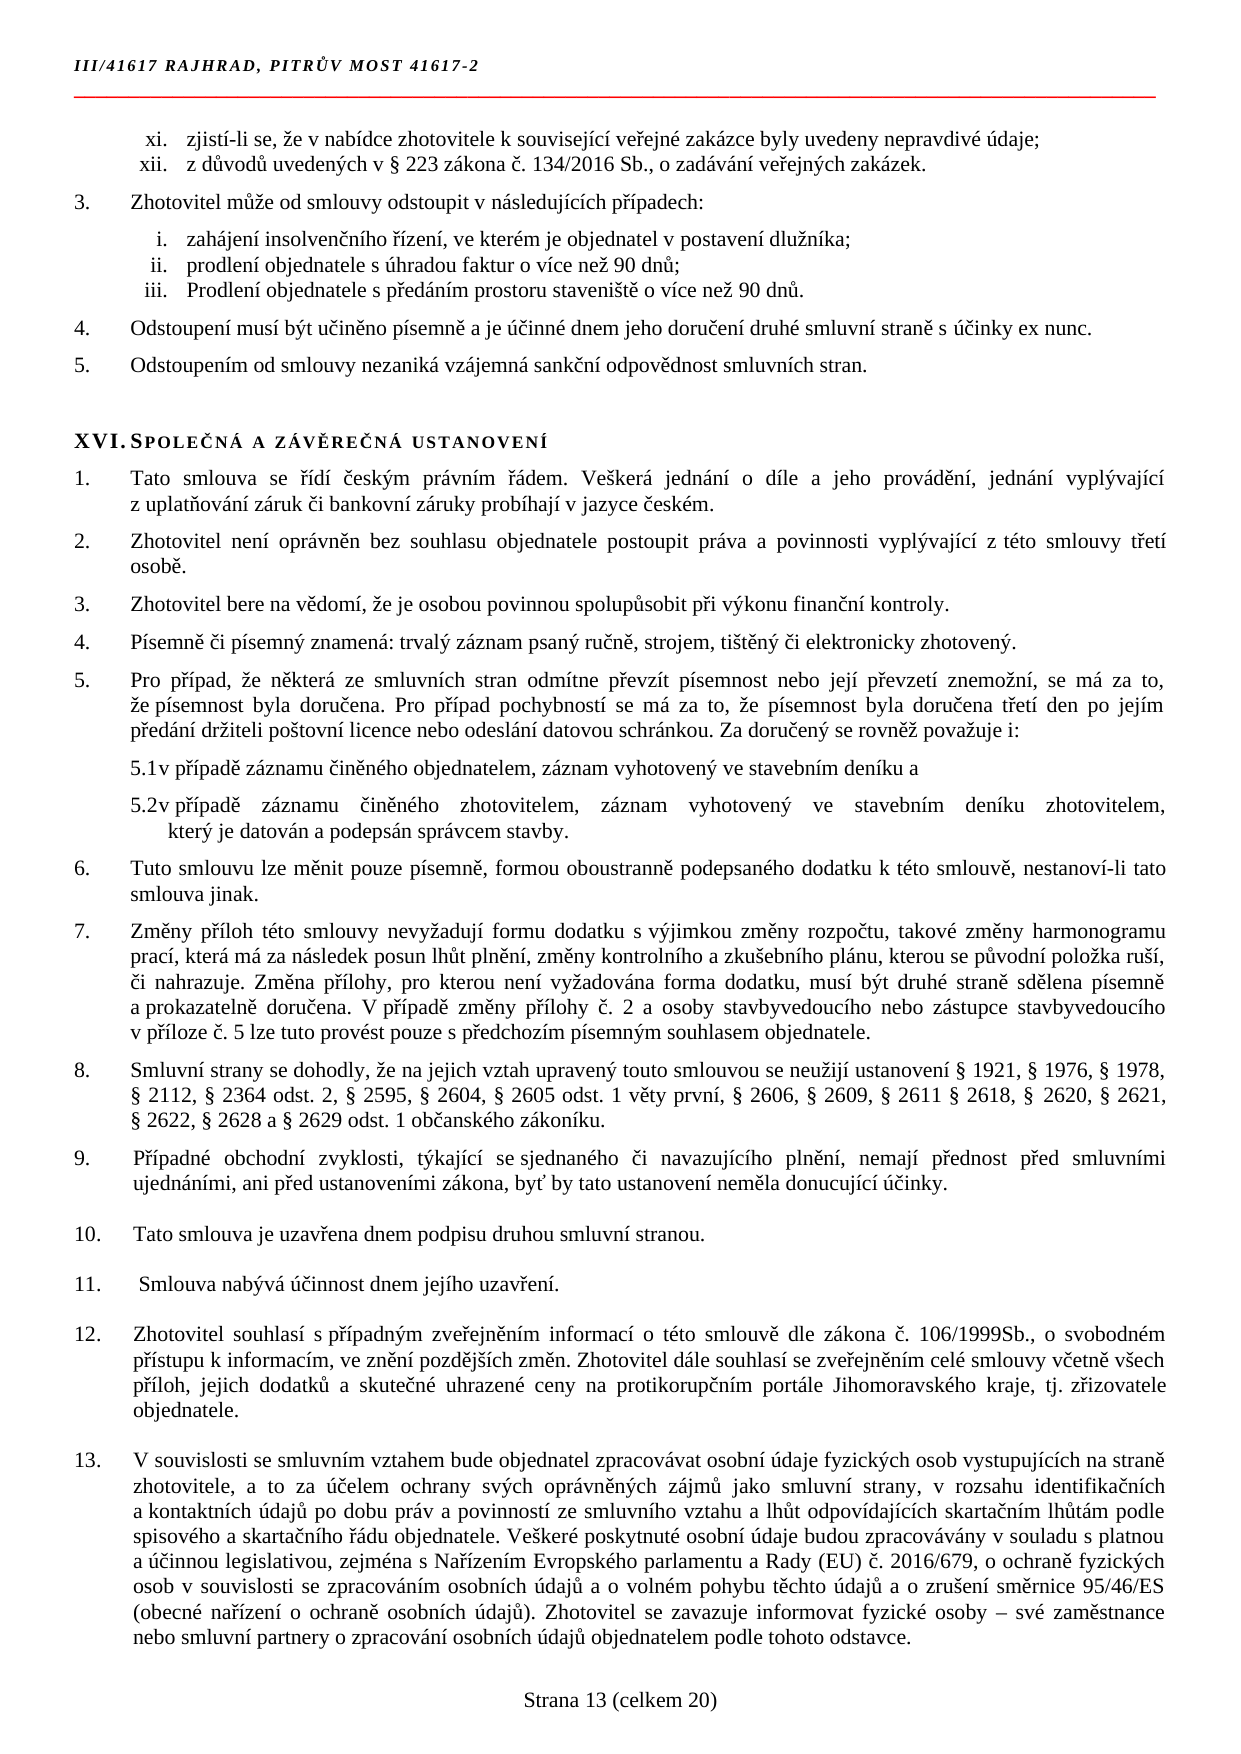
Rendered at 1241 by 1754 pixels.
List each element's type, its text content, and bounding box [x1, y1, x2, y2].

list z důvodů uvedených v § 223 zákona č. 134/2016 Sb., o zadávání veřejných zakázek. [168, 151, 1167, 176]
list Smluvní strany se dohodly, že na jejich vztah upravený touto smlouvou se neužijí ustanovení § 1921, § 1976, § 1978, § 2112, § 2364 odst. 2, § 2595, § 2604, § 2605 odst. 1 věty první, § 2606, § 2609, § 2611 § 2618, § 2620, § 2621, § 2622, § 2628 a § 2629 odst. 1 občanského zákoníku. [74, 1057, 1167, 1132]
list zjistí-li se, že v nabídce zhotovitele k související veřejné zakázce byly uvedeny nepravdivé údaje; [168, 126, 1167, 151]
list Smlouva nabývá účinnost dnem jejího uzavření. [74, 1271, 1167, 1296]
list Odstoupení musí být učiněno písemně a je účinné dnem jeho doručení druhé smluvní straně s účinky ex nunc. [74, 314, 1167, 340]
list v případě záznamu činěného zhotovitelem, záznam vyhotovený ve stavebním deníku zhotovitelem, který je datován a podepsán správcem stavby. [130, 792, 1167, 843]
list Tato smlouva je uzavřena dnem podpisu druhou smluvní stranou. [74, 1221, 1167, 1246]
list Pro případ, že některá ze smluvních stran odmítne převzít písemnost nebo její převzetí znemožní, se má za to, že písemnost byla doručena. Pro případ pochybností se má za to, že písemnost byla doručena třetí den po jejím předání držiteli poštovní licence nebo odeslání datovou schránkou. Za doručený se rovněž považuje i: [74, 667, 1167, 742]
list Zhotovitel bere na vědomí, že je osobou povinnou spolupůsobit při výkonu finanční kontroly. [74, 591, 1167, 616]
list Tuto smlouvu lze měnit pouze písemně, formou oboustranně podepsaného dodatku k této smlouvě, nestanoví-li tato smlouva jinak. [74, 855, 1167, 906]
list Odstoupením od smlouvy nezaniká vzájemná sankční odpovědnost smluvních stran. [74, 352, 1167, 377]
list prodlení objednatele s úhradou faktur o více než 90 dnů; [168, 252, 1167, 277]
list V souvislosti se smluvním vztahem bude objednatel zpracovávat osobní údaje fyzických osob vystupujících na straně zhotovitele, a to za účelem ochrany svých oprávněných zájmů jako smluvní strany, v rozsahu identifikačních a kontaktních údajů po dobu práv a povinností ze smluvního vztahu a lhůt odpovídajících skartačním lhůtám podle spisového a skartačního řádu objednatele. Veškeré poskytnuté osobní údaje budou zpracovávány v souladu s platnou a účinnou legislativou, zejména s Nařízením Evropského parlamentu a Rady (EU) č. 2016/679, o ochraně fyzických osob v souvislosti se zpracováním osobních údajů a o volném pohybu těchto údajů a o zrušení směrnice 95/46/ES (obecné nařízení o ochraně osobních údajů). Zhotovitel se zavazuje informovat fyzické osoby – své zaměstnance nebo smluvní partnery o zpracování osobních údajů objednatelem podle tohoto odstavce. [74, 1447, 1167, 1649]
list zahájení insolvenčního řízení, ve kterém je objednatel v postavení dlužníka; [168, 226, 1167, 252]
list Změny příloh této smlouvy nevyžadují formu dodatku s výjimkou změny rozpočtu, takové změny harmonogramu prací, která má za následek posun lhůt plnění, změny kontrolního a zkušebního plánu, kterou se původní položka ruší, či nahrazuje. Změna přílohy, pro kterou není vyžadována forma dodatku, musí být druhé straně sdělena písemně a prokazatelně doručena. V případě změny přílohy č. 2 a osoby stavbyvedoucího nebo zástupce stavbyvedoucího v příloze č. 5 lze tuto provést pouze s předchozím písemným souhlasem objednatele. [74, 918, 1167, 1044]
list Společná a závěrečná ustanovení [74, 428, 1167, 453]
list Tato smlouva se řídí českým právním řádem. Veškerá jednání o díle a jeho provádění, jednání vyplývající z uplatňování záruk či bankovní záruky probíhají v jazyce českém. [74, 465, 1167, 516]
list v případě záznamu činěného objednatelem, záznam vyhotovený ve stavebním deníku a [130, 755, 1167, 780]
list Zhotovitel není oprávněn bez souhlasu objednatele postoupit práva a povinnosti vyplývající z této smlouvy třetí osobě. [74, 528, 1167, 579]
list Zhotovitel souhlasí s případným zveřejněním informací o této smlouvě dle zákona č. 106/1999Sb., o svobodném přístupu k informacím, ve znění pozdějších změn. Zhotovitel dále souhlasí se zveřejněním celé smlouvy včetně všech příloh, jejich dodatků a skutečné uhrazené ceny na protikorupčním portále Jihomoravského kraje, tj. zřizovatele objednatele. [74, 1321, 1167, 1422]
list Písemně či písemný znamená: trvalý záznam psaný ručně, strojem, tištěný či elektronicky zhotovený. [74, 629, 1167, 654]
list Zhotovitel může od smlouvy odstoupit v následujících případech: [74, 189, 1167, 214]
list Případné obchodní zvyklosti, týkající se sjednaného či navazujícího plnění, nemají přednost před smluvními ujednáními, ani před ustanoveními zákona, byť by tato ustanovení neměla donucující účinky. [74, 1145, 1167, 1195]
list Prodlení objednatele s předáním prostoru staveniště o více než 90 dnů. [168, 277, 1167, 302]
